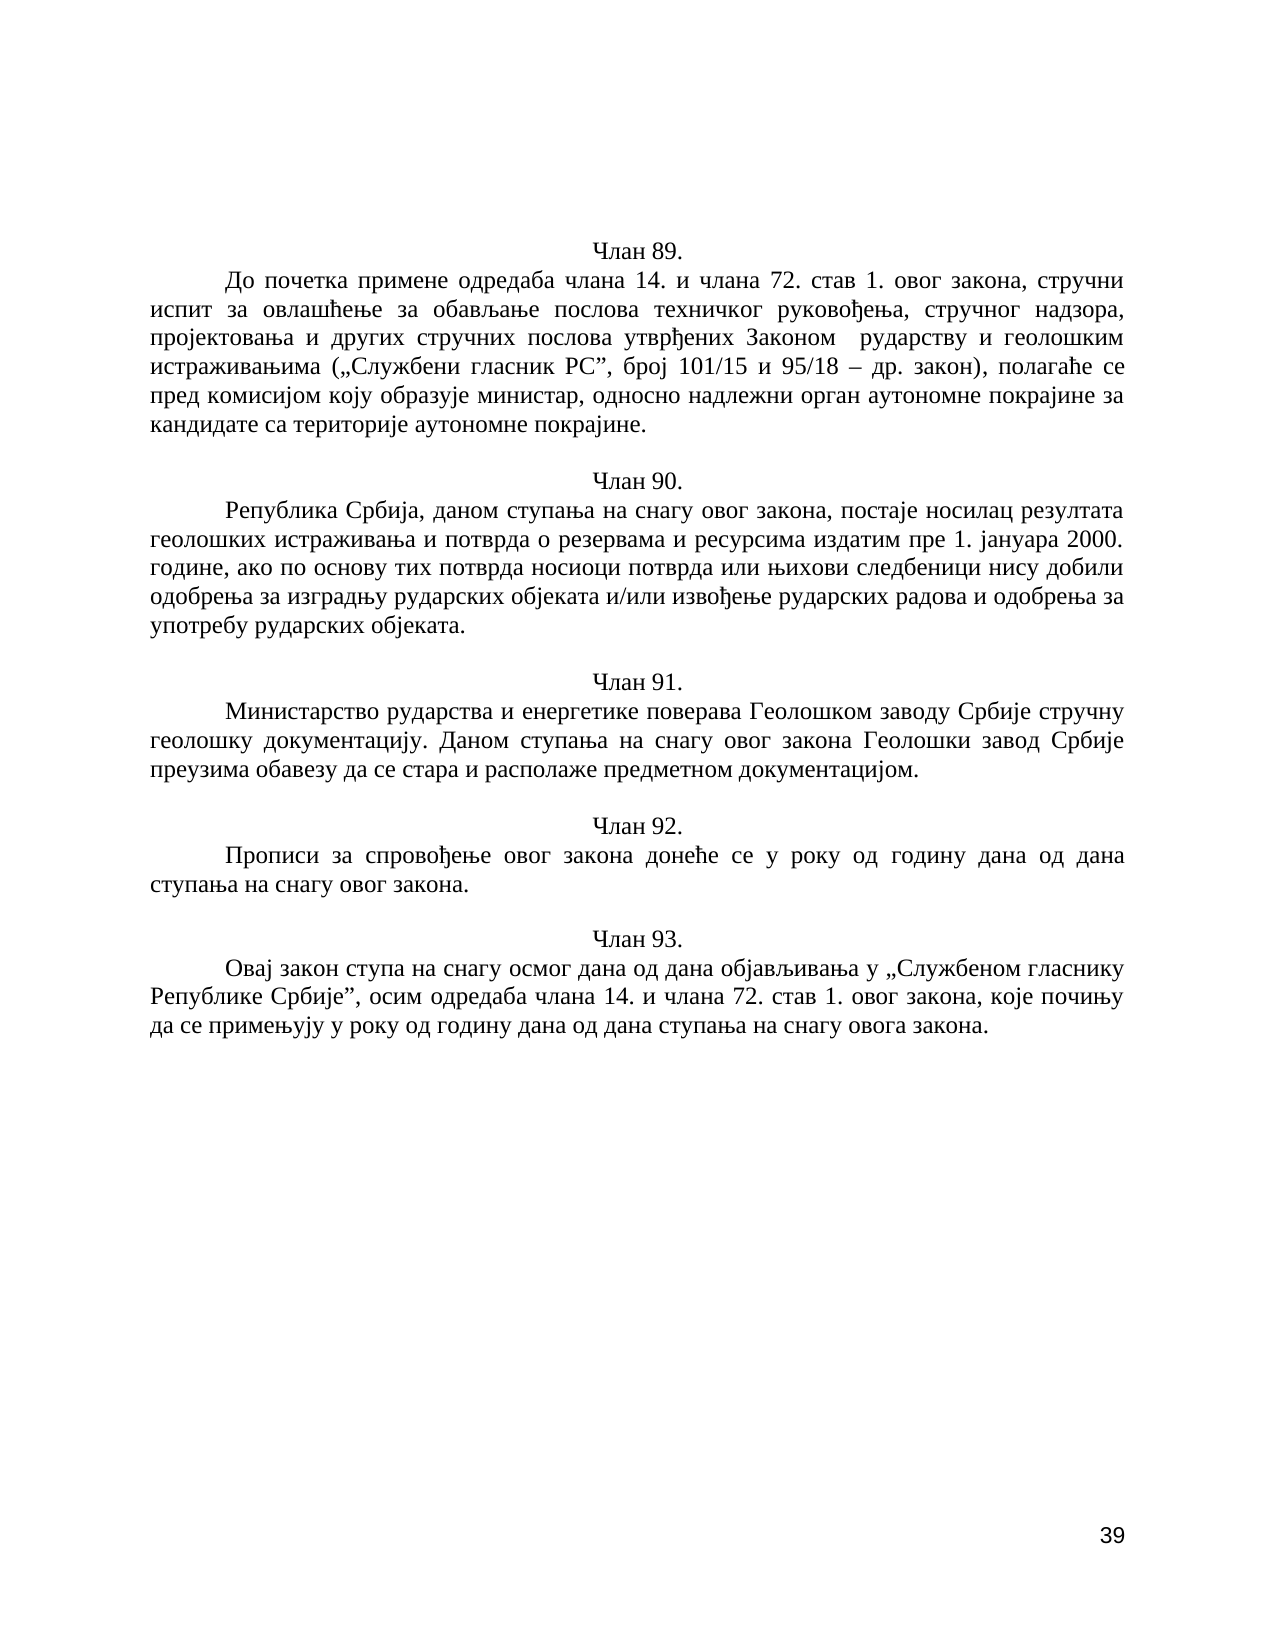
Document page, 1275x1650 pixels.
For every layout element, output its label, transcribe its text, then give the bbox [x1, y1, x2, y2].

text Члан 92. [150, 811, 1125, 840]
text Члан 89. [150, 236, 1125, 265]
text Министарство рударства и енергетике поверава Геолошком заводу Србије стручну геолошку документацију. Даном ступања на снагу овог закона Геолошки завод Србије преузима обавезу да се стара и располаже предметном документацијом. [150, 696, 1125, 782]
text До почетка примене одредаба члана 14. и члана 72. став 1. овог закона, стручни испит за овлашћење за обављање послова техничког руковођења, стручног надзора, пројектовања и других стручних послова утврђених Законом рударству и геолошким истраживањима („Службени гласник РС”, број 101/15 и 95/18 ‒ др. закон), полагаће се пред комисијом коју образује министар, односно надлежни орган аутономне покрајине за кандидате са територије аутономне покрајине. [150, 265, 1125, 323]
text Члан 91. [150, 667, 1125, 696]
text Овај закон ступа на снагу осмог дана од дана објављивања у „Службеном гласнику Републике Србије”, осим одредаба члана 14. и члана 72. став 1. овог закона, које почињу да се примењују у року од годину дана од дана ступања на снагу овога закона. [150, 953, 1125, 1039]
text До почетка примене одредаба члана 14. и члана 72. став 1. овог закона, стручни испит за овлашћење за обављање послова техничког руковођења, стручног надзора, пројектовања и других стручних послова утврђених Законом рударству и геолошким истраживањима („Службени гласник РС”, број 101/15 и 95/18 ‒ др. закон), полагаће се пред комисијом коју образује министар, односно надлежни орган аутономне покрајине за кандидате са територије аутономне покрајине. [150, 351, 1125, 437]
text Члан 93. [150, 924, 1125, 953]
text Прописи за спровођење овог закона донеће се у року од годину дана од дана ступања на снагу овог закона. [150, 840, 1125, 897]
text Република Србија, даном ступања на снагу овог закона, постаје носилац резултата геолошких истраживања и потврда о резервама и ресурсима издатим пре 1. јануара 2000. године, ако по основу тих потврда носиоци потврда или њихови следбеници нису добили одобрења за изградњу рударских објеката и/или извођење рударских радова и одобрења за употребу рударских објеката. [150, 495, 1125, 639]
text Члан 90. [150, 466, 1125, 495]
